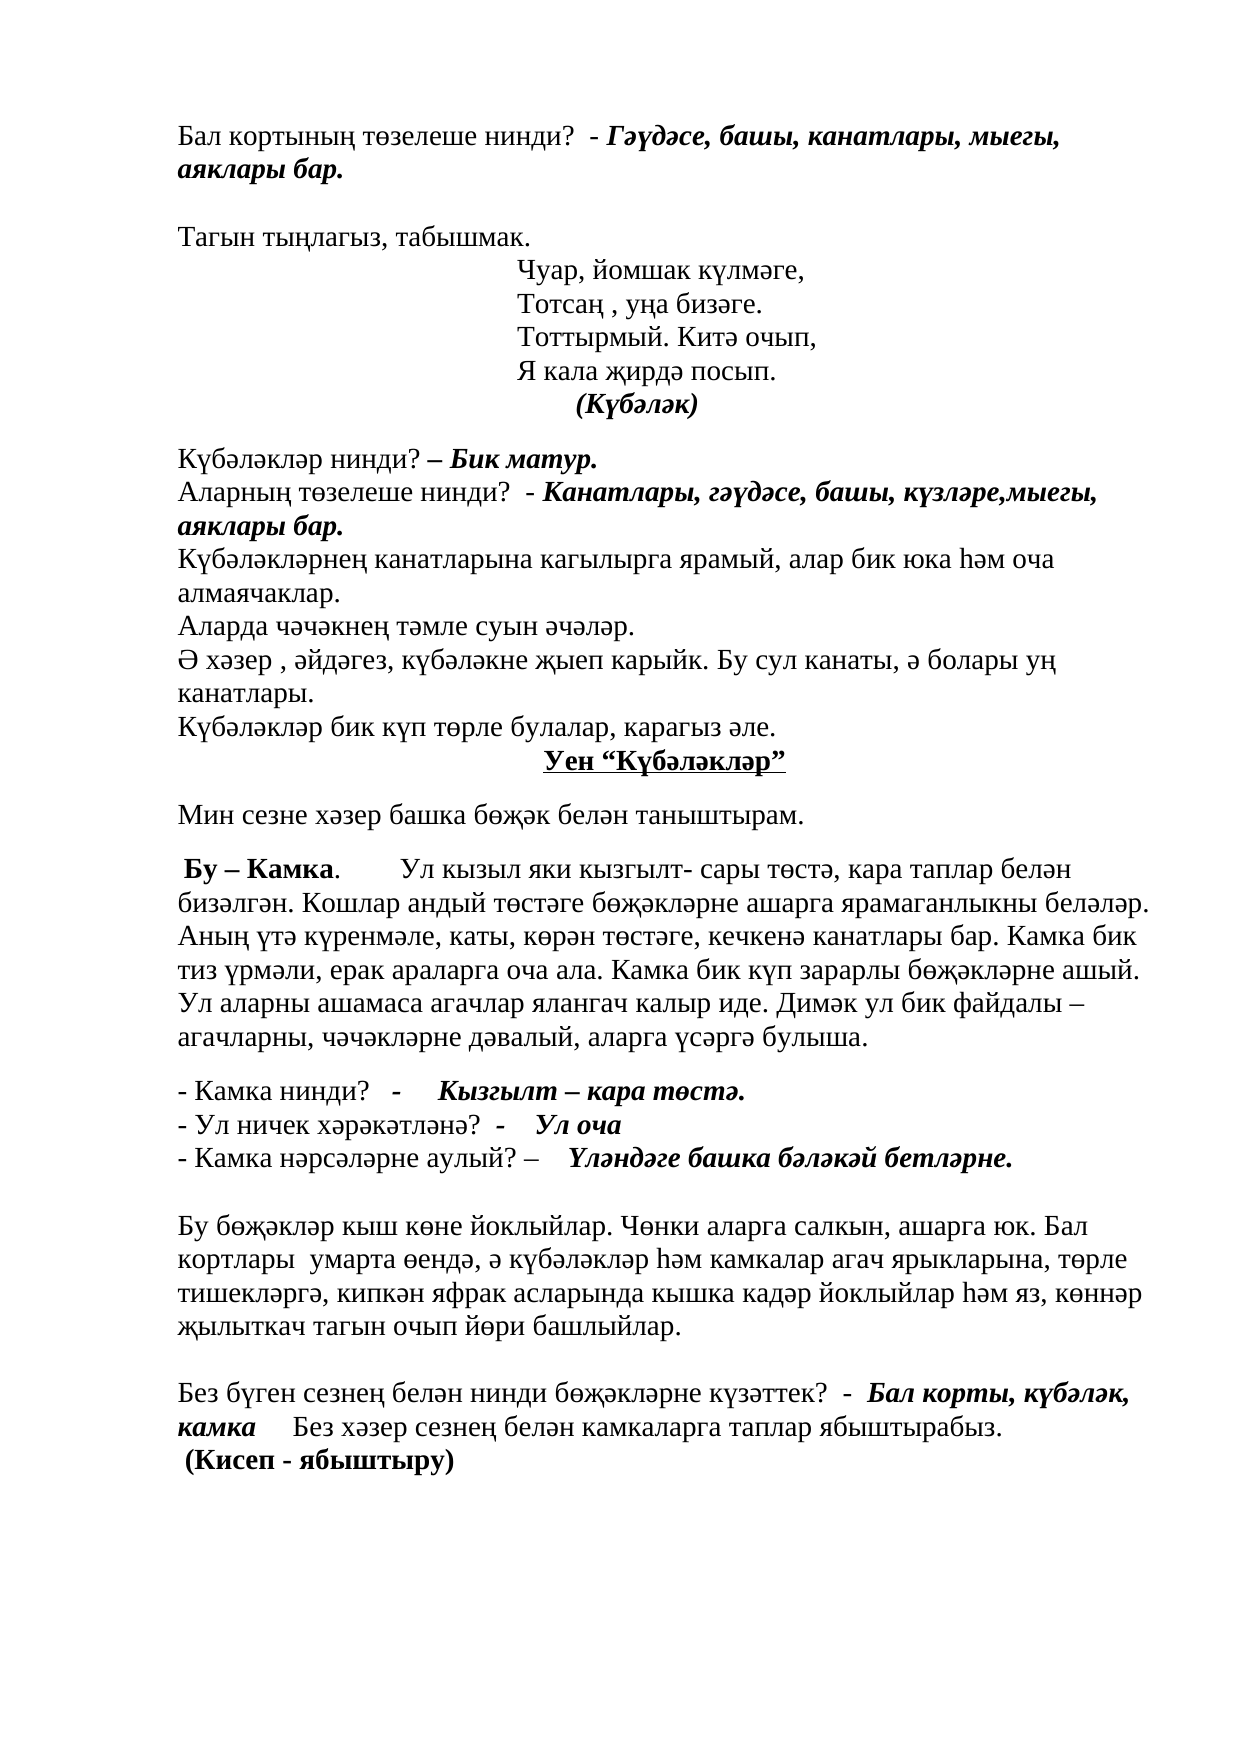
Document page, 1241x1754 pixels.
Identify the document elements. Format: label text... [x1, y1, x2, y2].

text Мин сезне хәзер башка бөҗәк белән таныштырам. [177, 797, 1152, 831]
text - Ул ничек хәрәкәтләнә? - Ул оча [177, 1107, 1152, 1141]
text Уен “Күбәләкләр” [177, 743, 1152, 776]
text (Күбәләк) [517, 386, 1152, 420]
text Күбәләкләр нинди? – Бик матур. [177, 441, 1152, 474]
text Күбәләкләр бик күп төрле булалар, карагыз әле. [177, 709, 1152, 743]
text Тотсаң , уңа бизәге. [517, 286, 1152, 319]
text Аларның төзелеше нинди? - Канатлары, гәүдәсе, башы, күзләре,мыегы, аяклары бар. [177, 474, 1152, 541]
text Бал кортының төзелеше нинди? - Гәүдәсе, башы, канатлары, мыегы, аяклары бар. [177, 118, 1152, 185]
text Бу бөҗәкләр кыш көне йоклыйлар. Чөнки аларга салкын, ашарга юк. Бал кортлары умарта өендә, ә күбәләкләр һәм камкалар агач ярыкларына, төрле тишекләргә, кипкән яфрак асларында кышка кадәр йоклыйлар һәм яз, көннәр җылыткач тагын очып йөри башлыйлар. [177, 1208, 1152, 1342]
text Без бүген сезнең белән нинди бөҗәкләрне күзәттек? - Бал корты, күбәләк, камка Без хәзер сезнең белән камкаларга таплар ябыштырабыз. [177, 1375, 1152, 1442]
text Тагын тыңлагыз, табышмак. [177, 219, 1152, 252]
text Бу – Камка. Ул кызыл яки кызгылт- сары төстә, кара таплар белән бизәлгән. Кошлар андый төстәге бөҗәкләрне ашарга ярамаганлыкны беләләр. Аның үтә күренмәле, каты, көрән төстәге, кечкенә канатлары бар. Камка бик тиз үрмәли, ерак араларга оча ала. Камка бик күп зарарлы бөҗәкләрне ашый. Ул аларны ашамаса агачлар ялангач калыр иде. Димәк ул бик файдалы – агачларны, чәчәкләрне дәвалый, аларга үсәргә булыша. [177, 851, 1152, 1053]
text Күбәләкләрнең канатларына кагылырга ярамый, алар бик юка һәм оча алмаячаклар. [177, 541, 1152, 608]
text Тоттырмый. Китә очып, [517, 319, 1152, 353]
text Ә хәзер , әйдәгез, күбәләкне җыеп карыйк. Бу сул канаты, ә болары уң канатлары. [177, 642, 1152, 709]
text Чуар, йомшак күлмәге, [517, 252, 1152, 286]
text (Кисеп - ябыштыру) [177, 1442, 1152, 1476]
text - Камка нинди? - Кызгылт – кара төстә. [177, 1073, 1152, 1107]
text Аларда чәчәкнең тәмле суын әчәләр. [177, 608, 1152, 642]
text Я кала җирдә посып. [517, 353, 1152, 386]
text - Камка нәрсәләрне аулый? – Үләндәге башка бәләкәй бетләрне. [177, 1141, 1152, 1174]
